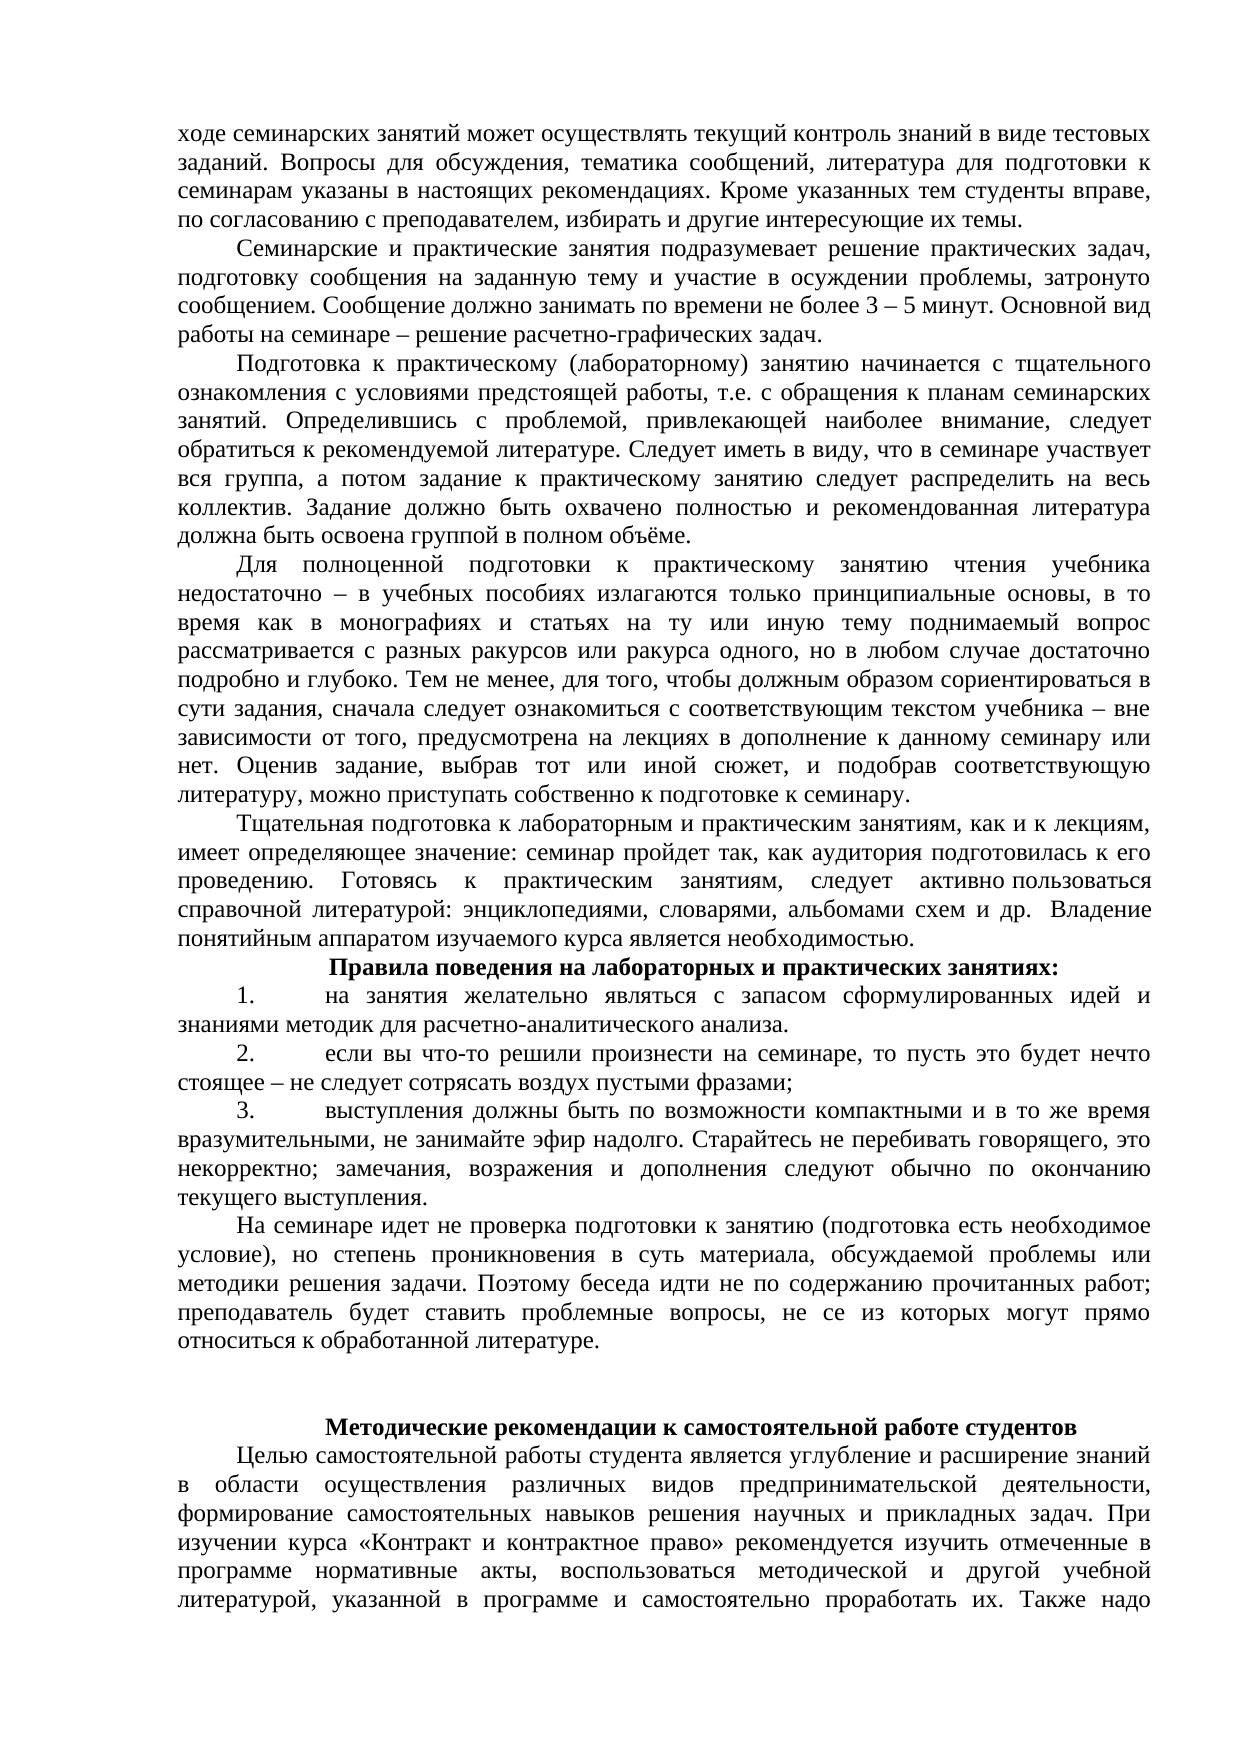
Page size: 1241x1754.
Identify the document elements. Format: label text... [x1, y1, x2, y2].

text Методические рекомендации к самостоятельной работе студентов [177, 1412, 1152, 1441]
text На семинаре идет не проверка подготовки к занятию (подготовка есть необходимое условие), но степень проникновения в суть материала, обсуждаемой проблемы или методики решения задачи. Поэтому беседа идти не по содержанию прочитанных работ; преподаватель будет ставить проблемные вопросы, не се из которых могут прямо относиться к обработанной литературе. [177, 1211, 1152, 1354]
text Для полноценной подготовки к практическому занятию чтения учебника недостаточно – в учебных пособиях излагаются только принципиальные основы, в то время как в монографиях и статьях на ту или иную тему поднимаемый вопрос рассматривается с разных ракурсов или ракурса одного, но в любом случае достаточно подробно и глубоко. Тем не менее, для того, чтобы должным образом сориентироваться в сути задания, сначала следует ознакомиться с соответствующим текстом учебника – вне зависимости от того, предусмотрена на лекциях в дополнение к данному семинару или нет. Оценив задание, выбрав тот или иной сюжет, и подобрав соответствующую литературу, можно приступать собственно к подготовке к семинару. [177, 549, 1152, 808]
list на занятия желательно являться с запасом сформулированных идей и знаниями методик для расчетно-аналитического анализа. [177, 981, 1152, 1038]
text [177, 1441, 1152, 1613]
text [177, 118, 1152, 233]
text Тщательная подготовка к лабораторным и практическим занятиям, как и к лекциям, имеет определяющее значение: семинар пройдет так, как аудитория подготовилась к его проведению. Готовясь к практическим занятиям, следует активно пользоваться справочной литературой: энциклопедиями, словарями, альбомами схем и др. Владение понятийным аппаратом изучаемого курса является необходимостью. [177, 808, 1152, 952]
list если вы что-то решили произнести на семинаре, то пусть это будет нечто стоящее – не следует сотрясать воздух пустыми фразами; [177, 1038, 1152, 1096]
list выступления должны быть по возможности компактными и в то же время вразумительными, не занимайте эфир надолго. Старайтесь не перебивать говорящего, это некорректно; замечания, возражения и дополнения следуют обычно по окончанию текущего выступления. [177, 1096, 1152, 1211]
text Подготовка к практическому (лабораторному) занятию начинается с тщательного ознакомления с условиями предстоящей работы, т.е. с обращения к планам семинарских занятий. Определившись с проблемой, привлекающей наиболее внимание, следует обратиться к рекомендуемой литературе. Следует иметь в виду, что в семинаре участвует вся группа, а потом задание к практическому занятию следует распределить на весь коллектив. Задание должно быть охвачено полностью и рекомендованная литература должна быть освоена группой в полном объёме. [177, 348, 1152, 549]
text Семинарские и практические занятия подразумевает решение практических задач, подготовку сообщения на заданную тему и участие в осуждении проблемы, затронуто сообщением. Сообщение должно занимать по времени не более 3 – 5 минут. Основной вид работы на семинаре – решение расчетно-графических задач. [177, 233, 1152, 348]
text Правила поведения на лабораторных и практических занятиях: [177, 952, 1152, 981]
